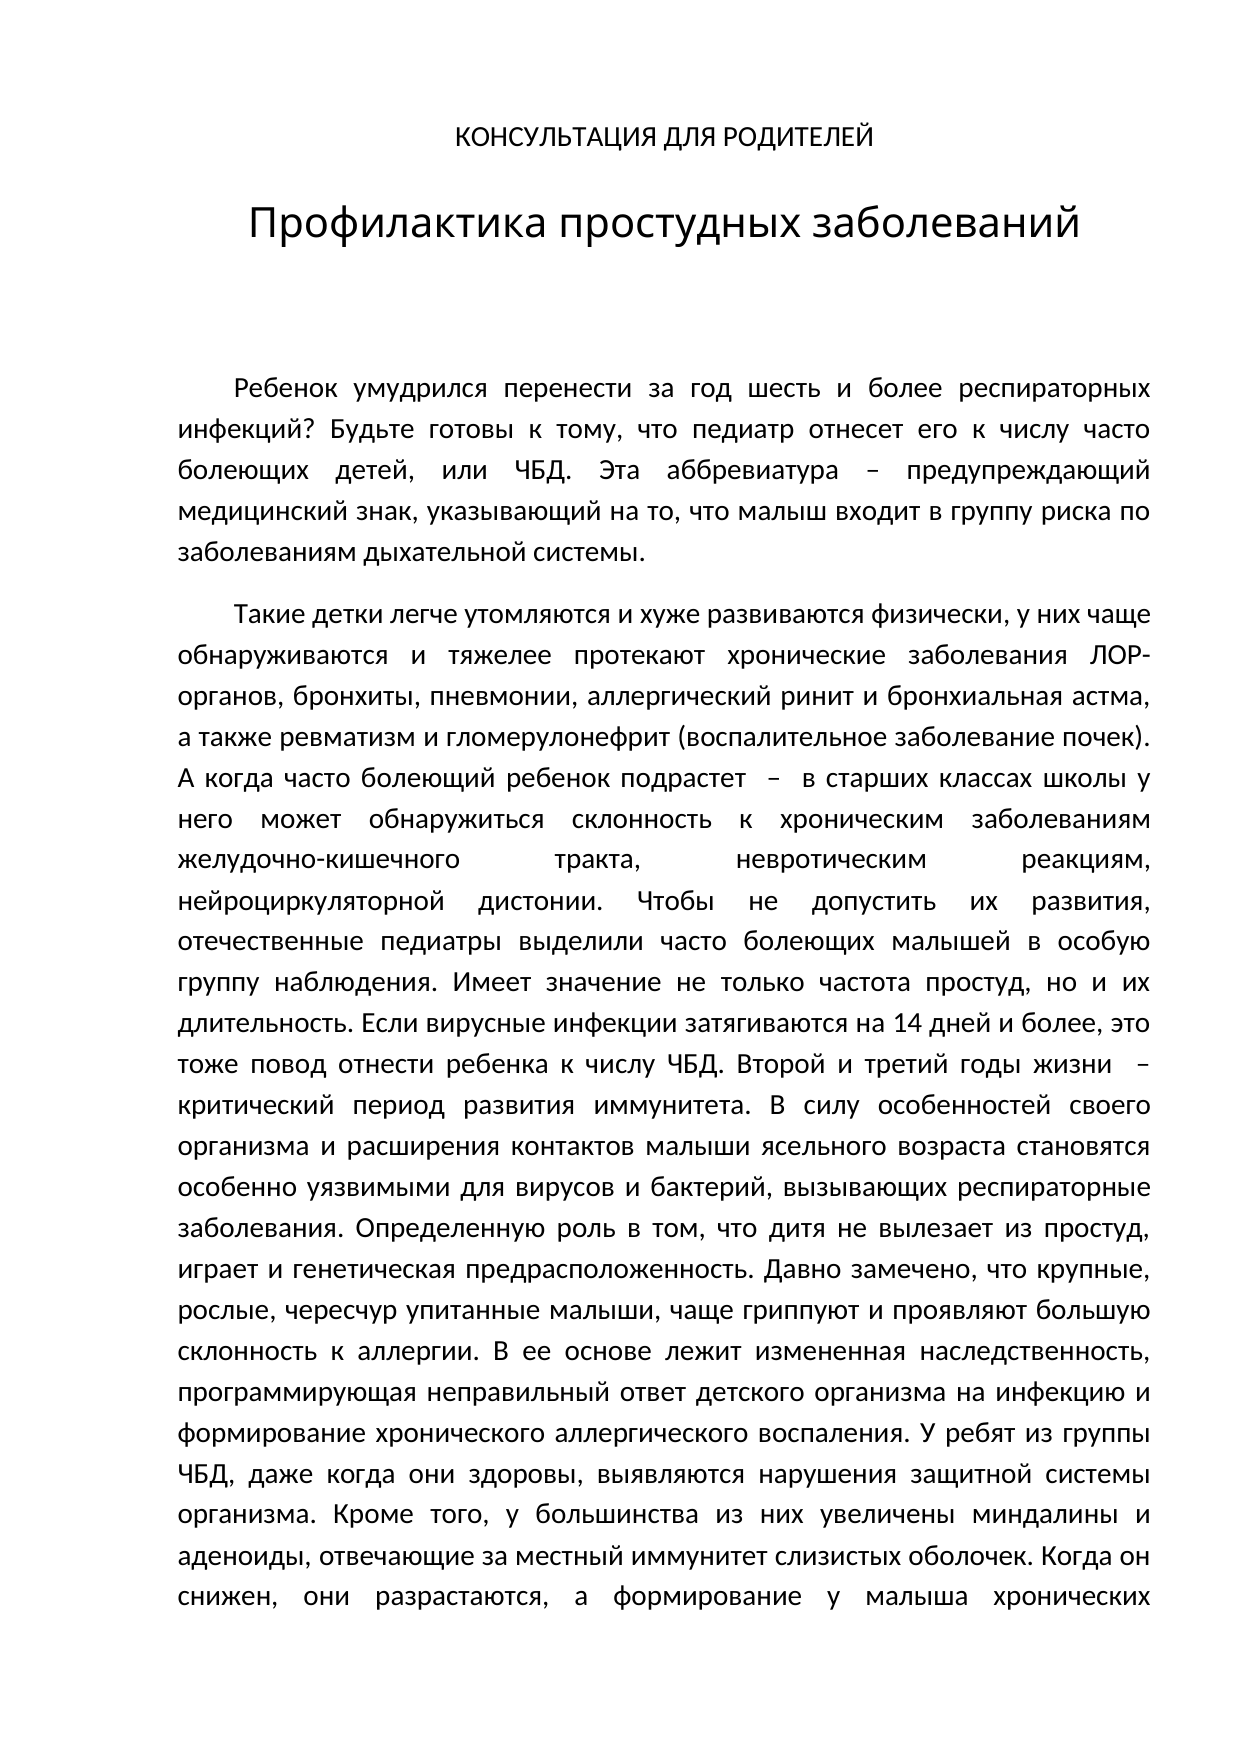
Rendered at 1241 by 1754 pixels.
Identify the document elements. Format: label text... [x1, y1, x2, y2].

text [177, 595, 1152, 1613]
text Профилактика простудных заболеваний [177, 192, 1152, 249]
text Ребенок умудрился перенести за год шесть и более респираторных инфекций? Будьте готовы к тому, что педиатр отнесет его к числу часто болеющих детей, или ЧБД. Эта аббревиатура – предупреждающий медицинский знак, указывающий на то, что малыш входит в группу риска по заболеваниям дыхательной системы. [177, 369, 1152, 569]
text КОНСУЛЬТАЦИЯ ДЛЯ РОДИТЕЛЕЙ [177, 118, 1152, 154]
